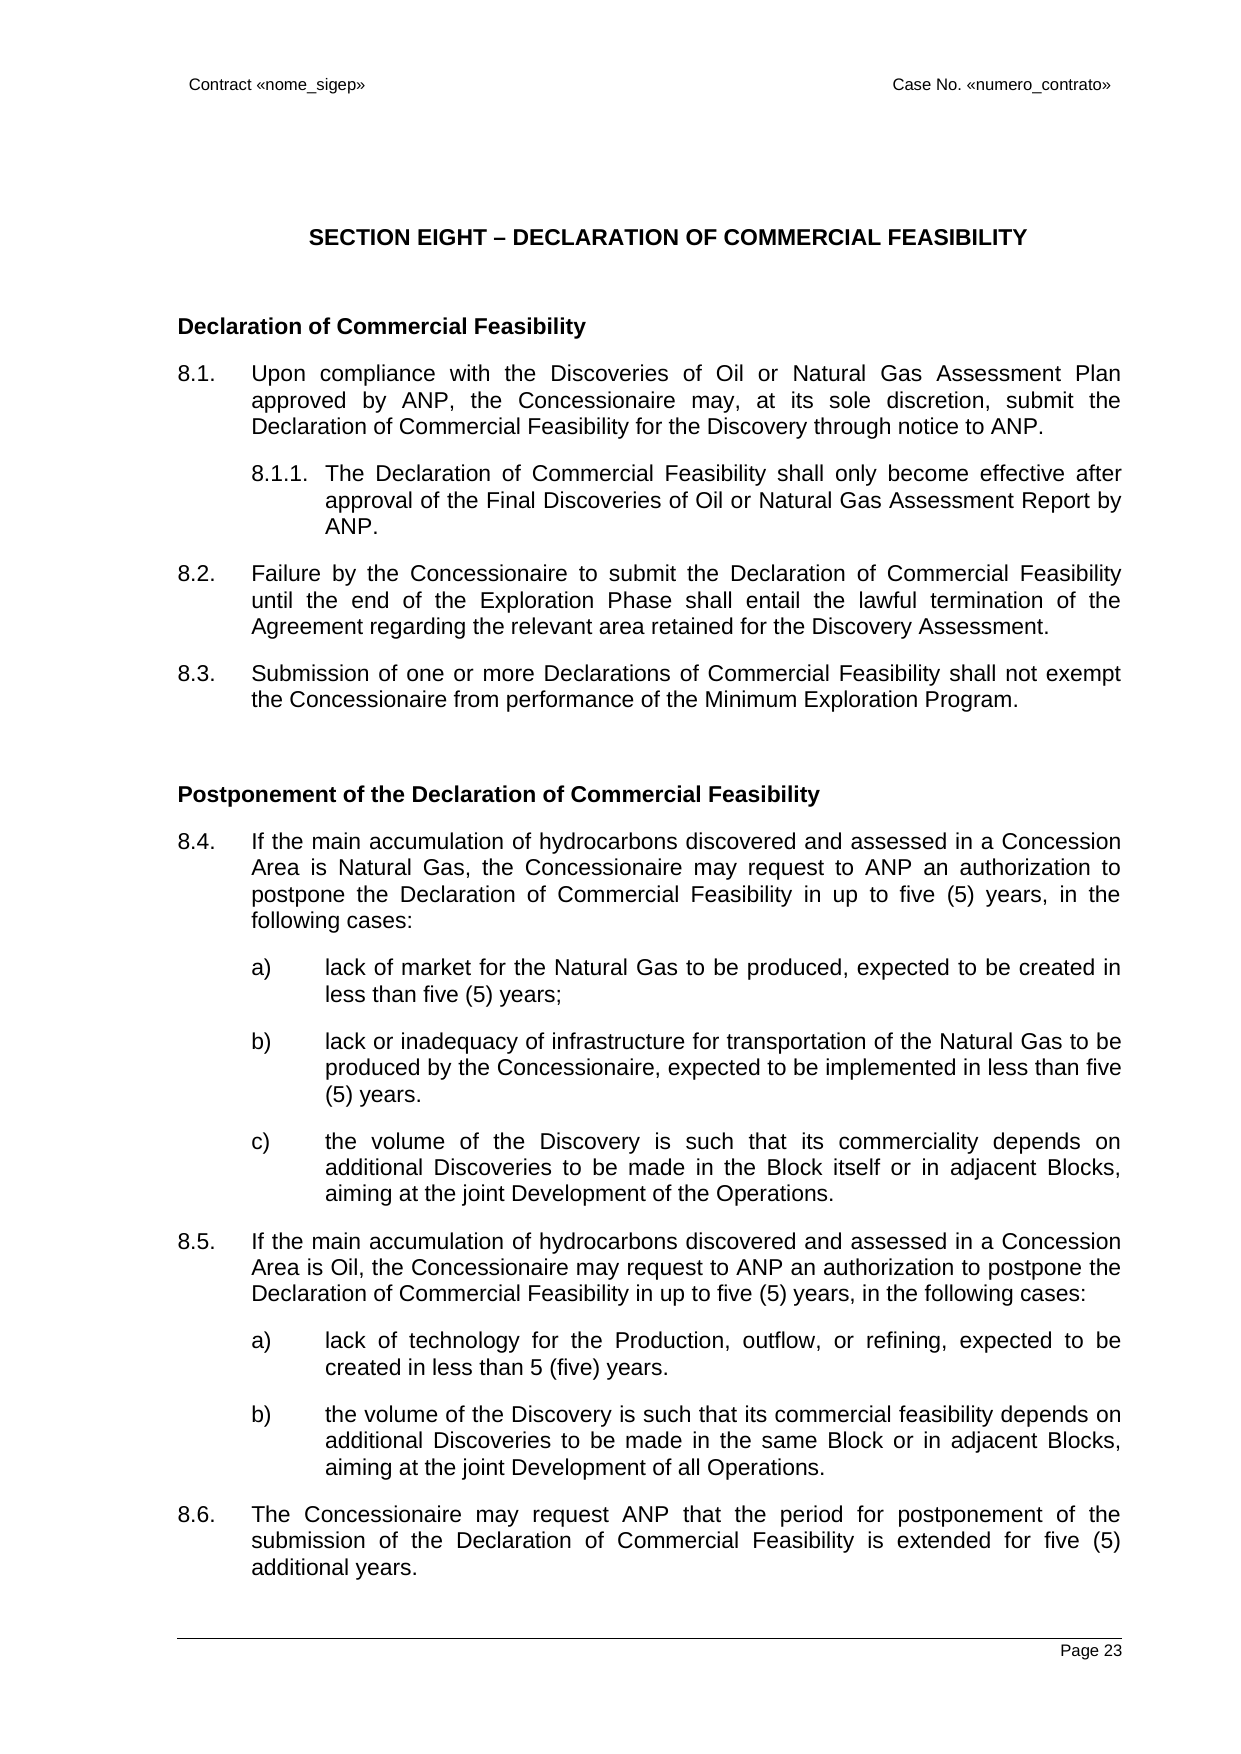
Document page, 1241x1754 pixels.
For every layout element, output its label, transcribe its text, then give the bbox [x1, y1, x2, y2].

text Postponement of the Declaration of Commercial Feasibility [177, 781, 1122, 807]
text Declaration of Commercial Feasibility [177, 313, 1122, 339]
text Failure by the Concessionaire to submit the Declaration of Commercial Feasibility until the end of the Exploration Phase shall entail the lawful termination of the Agreement regarding the relevant area retained for the Discovery Assessment. [177, 560, 1122, 639]
text If the main accumulation of hydrocarbons discovered and assessed in a Concession Area is Oil, the Concessionaire may request to ANP an authorization to postpone the Declaration of Commercial Feasibility in up to five (5) years, in the following cases: [177, 1228, 1122, 1307]
text Upon compliance with the Discoveries of Oil or Natural Gas Assessment Plan approved by ANP, the Concessionaire may, at its sole discretion, submit the Declaration of Commercial Feasibility for the Discovery through notice to ANP. [177, 360, 1122, 439]
list lack of market for the Natural Gas to be produced, expected to be created in less than five (5) years; [251, 954, 1122, 1007]
text The Declaration of Commercial Feasibility shall only become effective after approval of the Final Discoveries of Oil or Natural Gas Assessment Report by ANP. [251, 460, 1122, 539]
list lack of technology for the Production, outflow, or refining, expected to be created in less than 5 (five) years. [251, 1327, 1122, 1380]
list lack or inadequacy of infrastructure for transportation of the Natural Gas to be produced by the Concessionaire, expected to be implemented in less than five (5) years. [251, 1028, 1122, 1107]
list the volume of the Discovery is such that its commerciality depends on additional Discoveries to be made in the Block itself or in adjacent Blocks, aiming at the joint Development of the Operations. [251, 1128, 1122, 1207]
text Submission of one or more Declarations of Commercial Feasibility shall not exempt the Concessionaire from performance of the Minimum Exploration Program. [177, 660, 1122, 713]
text The Concessionaire may request ANP that the period for postponement of the submission of the Declaration of Commercial Feasibility is extended for five (5) additional years. [177, 1501, 1122, 1580]
text SECTION EIGHT – DECLARATION OF COMMERCIAL FEASIBILITY [177, 224, 1122, 251]
text If the main accumulation of hydrocarbons discovered and assessed in a Concession Area is Natural Gas, the Concessionaire may request to ANP an authorization to postpone the Declaration of Commercial Feasibility in up to five (5) years, in the following cases: [177, 828, 1122, 933]
list the volume of the Discovery is such that its commercial feasibility depends on additional Discoveries to be made in the same Block or in adjacent Blocks, aiming at the joint Development of all Operations. [251, 1401, 1122, 1480]
